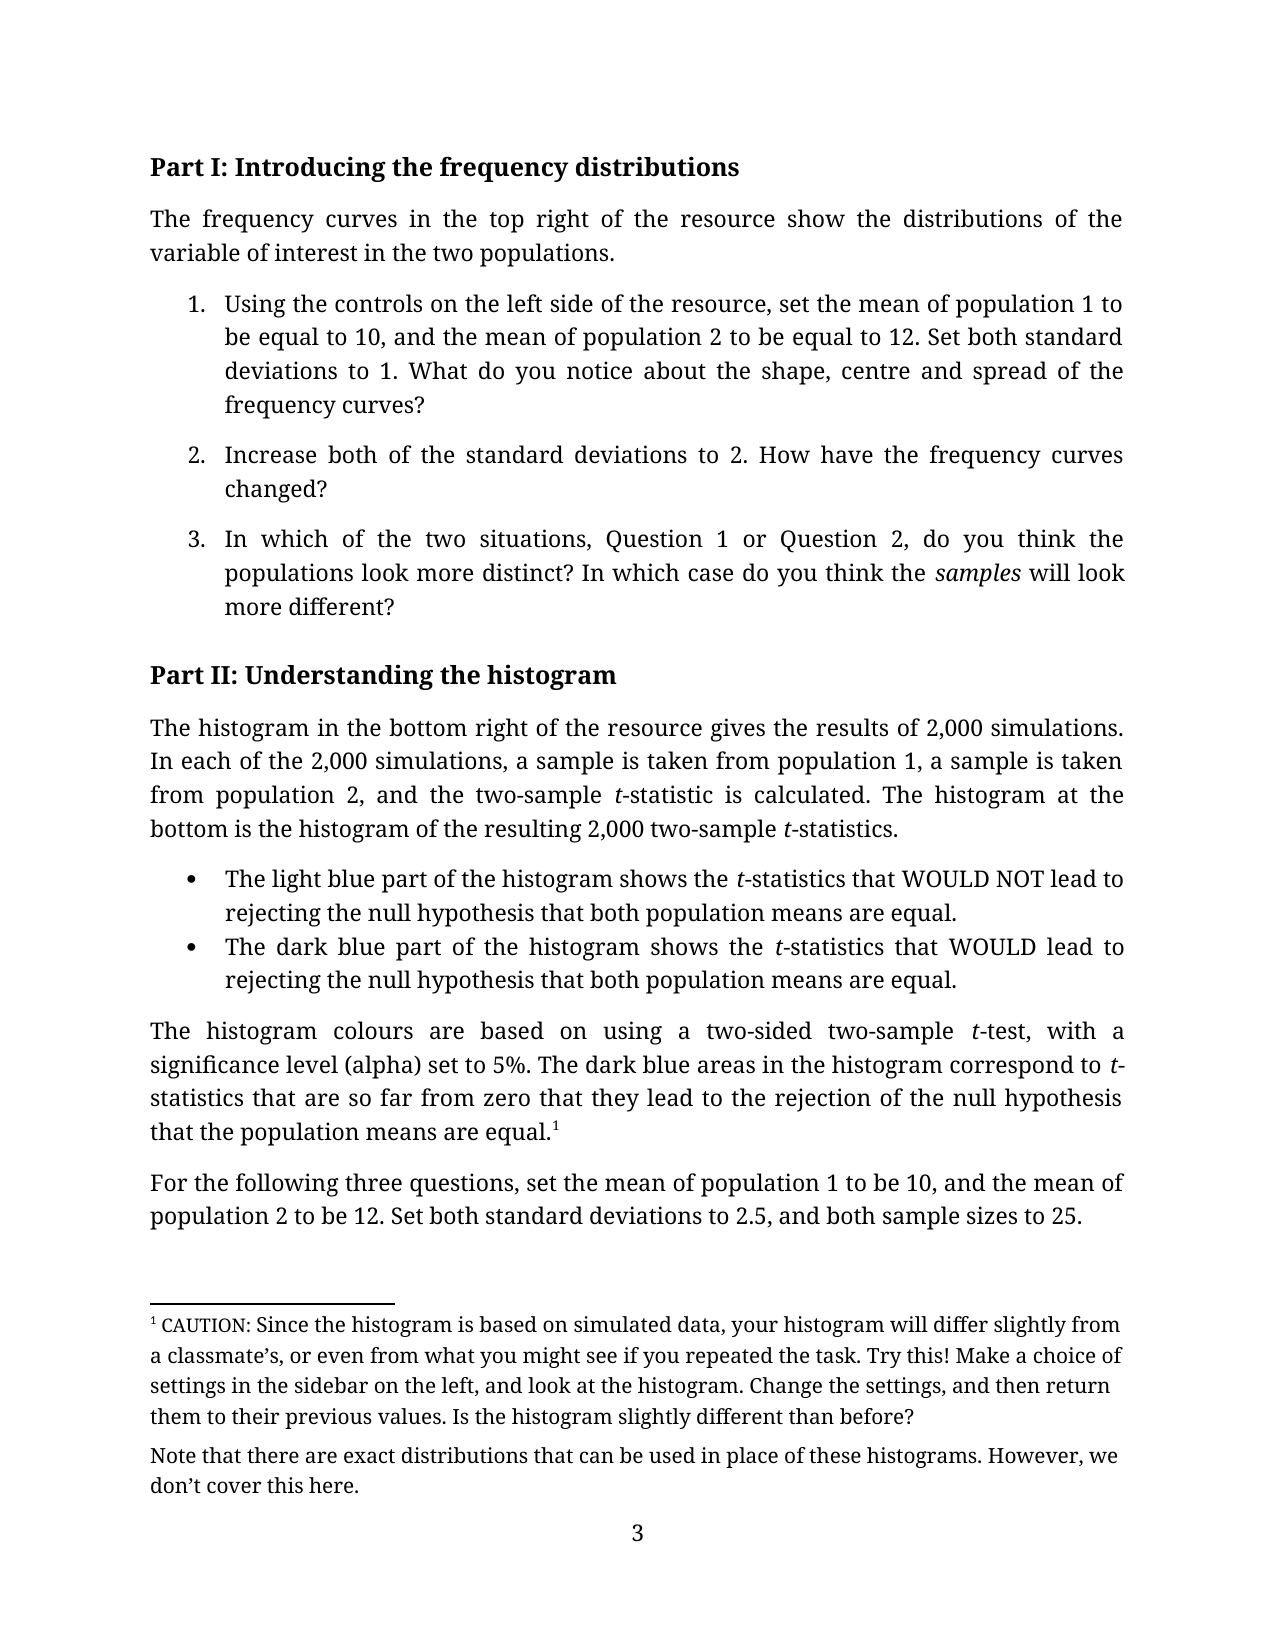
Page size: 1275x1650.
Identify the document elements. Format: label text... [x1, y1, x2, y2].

text Part I: Introducing the frequency distributions [150, 150, 1125, 184]
list Increase both of the standard deviations to 2. How have the frequency curves changed? [187, 439, 1125, 504]
list Using the controls on the left side of the resource, set the mean of population 1 to be equal to 10, and the mean of population 2 to be equal to 12. Set both standard deviations to 1. What do you notice about the shape, centre and spread of the frequency curves? [187, 288, 1125, 420]
list In which of the two situations, Question 1 or Question 2, do you think the populations look more distinct? In which case do you think the samples will look more different? [187, 523, 1125, 622]
text The histogram in the bottom right of the resource gives the results of 2,000 simulations. In each of the 2,000 simulations, a sample is taken from population 1, a sample is taken from population 2, and the two-sample t-statistic is calculated. The histogram at the bottom is the histogram of the resulting 2,000 two-sample t-statistics. [150, 711, 1125, 844]
list The dark blue part of the histogram shows the t-statistics that WOULD lead to rejecting the null hypothesis that both population means are equal. [187, 931, 1125, 996]
text Part II: Understanding the histogram [150, 658, 1125, 692]
list The light blue part of the histogram shows the t-statistics that WOULD NOT lead to rejecting the null hypothesis that both population means are equal. [187, 863, 1125, 928]
text For the following three questions, set the mean of population 1 to be 10, and the mean of population 2 to be 12. Set both standard deviations to 2.5, and both sample sizes to 25. [150, 1166, 1125, 1231]
text The frequency curves in the top right of the resource show the distributions of the variable of interest in the two populations. [150, 203, 1125, 268]
text The histogram colours are based on using a two-sided two-sample t-test, with a significance level (alpha) set to 5%. The dark blue areas in the histogram correspond to t-statistics that are so far from zero that they lead to the rejection of the null hypothesis that the population means are equal. [150, 1015, 1125, 1147]
